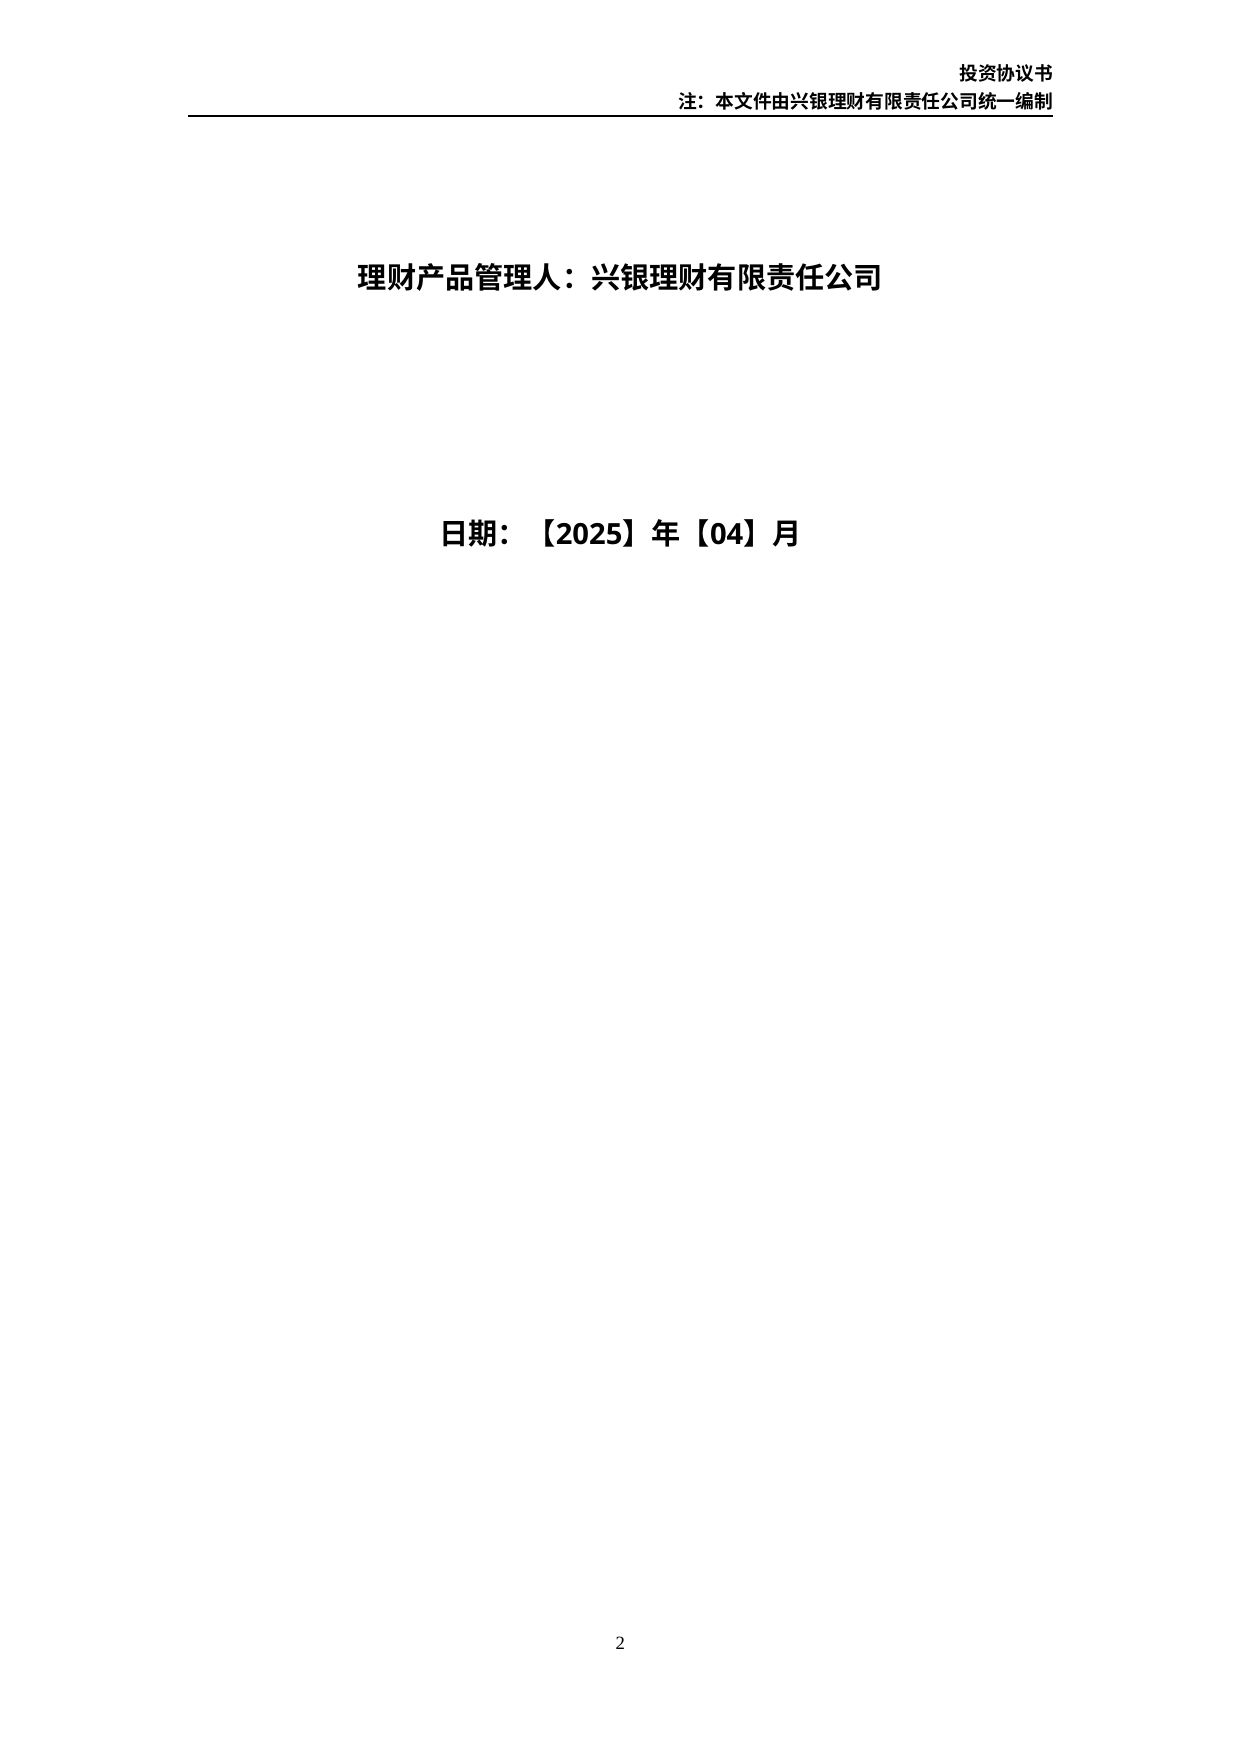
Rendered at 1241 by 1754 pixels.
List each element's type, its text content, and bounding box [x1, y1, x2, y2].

text 理财产品管理人：兴银理财有限责任公司 [187, 244, 1053, 309]
text 日期：【2025】年【04】月 [187, 499, 1053, 564]
